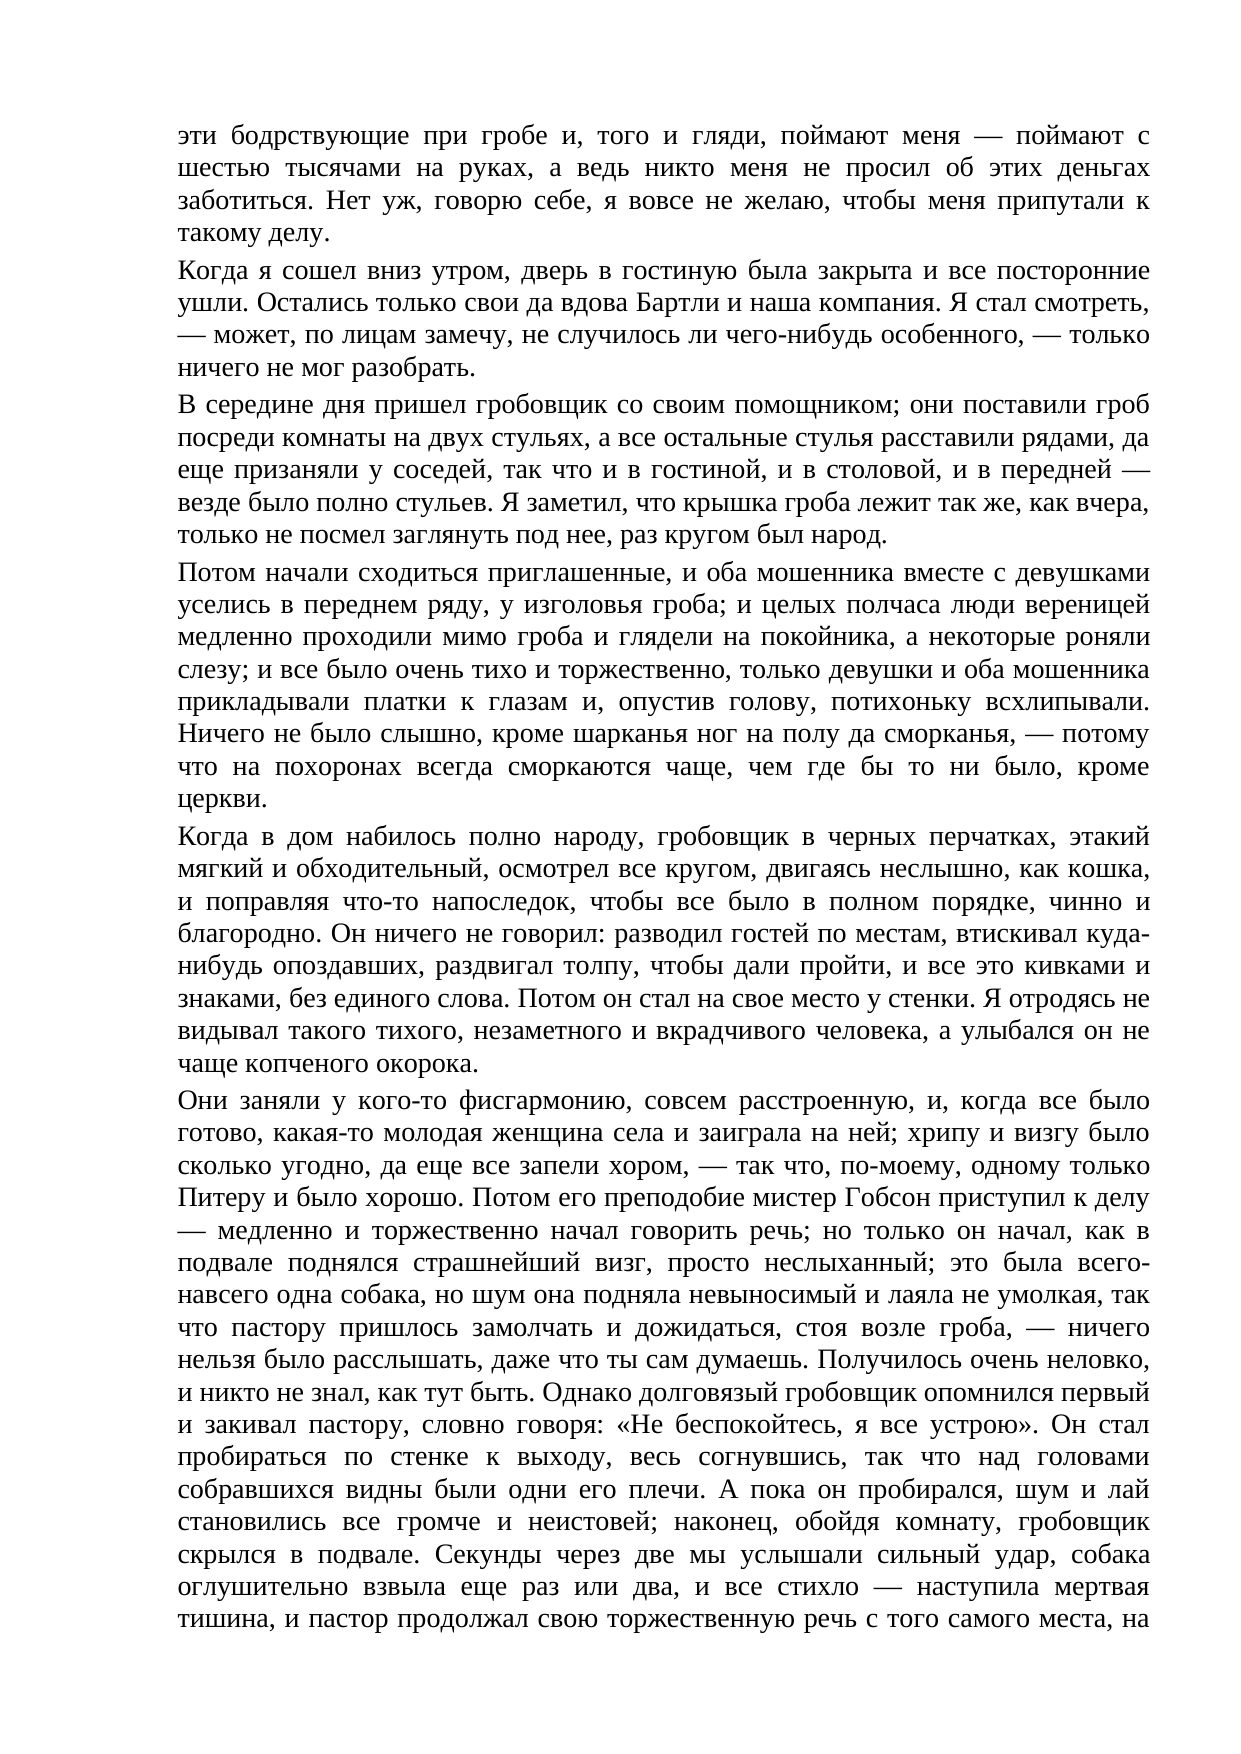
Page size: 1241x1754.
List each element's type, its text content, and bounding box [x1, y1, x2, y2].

text Когда я сошел вниз утром, дверь в гостиную была закрыта и все посторонние ушли. Остались только свои да вдова Бартли и наша компания. Я стал смотреть, — может, по лицам замечу, не случилось ли чего-нибудь особенного, — только ничего не мог разобрать. [177, 253, 1152, 382]
text Когда в дом набилось полно народу, гробовщик в черных перчатках, этакий мягкий и обходительный, осмотрел все кругом, двигаясь неслышно, как кошка, и поправляя что-то напоследок, чтобы все было в полном порядке, чинно и благородно. Он ничего не говорил: разводил гостей по местам, втискивал куда-нибудь опоздавших, раздвигал толпу, чтобы дали пройти, и все это кивками и знаками, без единого слова. Потом он стал на свое место у стенки. Я отродясь не видывал такого тихого, незаметного и вкрадчивого человека, а улыбался он не чаще копченого окорока. [177, 819, 1152, 1078]
text Потом начали сходиться приглашенные, и оба мошенника вместе с девушками уселись в переднем ряду, у изголовья гроба; и целых полчаса люди вереницей медленно проходили мимо гроба и глядели на покойника, а некоторые роняли слезу; и все было очень тихо и торжественно, только девушки и оба мошенника прикладывали платки к глазам и, опустив голову, потихоньку всхлипывали. Ничего не было слышно, кроме шарканья ног на полу да сморканья, — потому что на похоронах всегда сморкаются чаще, чем где бы то ни было, кроме церкви. [177, 554, 1152, 814]
text В середине дня пришел гробовщик со своим помощником; они поставили гроб посреди комнаты на двух стульях, а все остальные стулья расставили рядами, да еще призаняли у соседей, так что и в гостиной, и в столовой, и в передней — везде было полно стульев. Я заметил, что крышка гроба лежит так же, как вчера, только не посмел заглянуть под нее, раз кругом был народ. [177, 387, 1152, 549]
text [177, 1083, 1152, 1634]
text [177, 118, 1152, 248]
